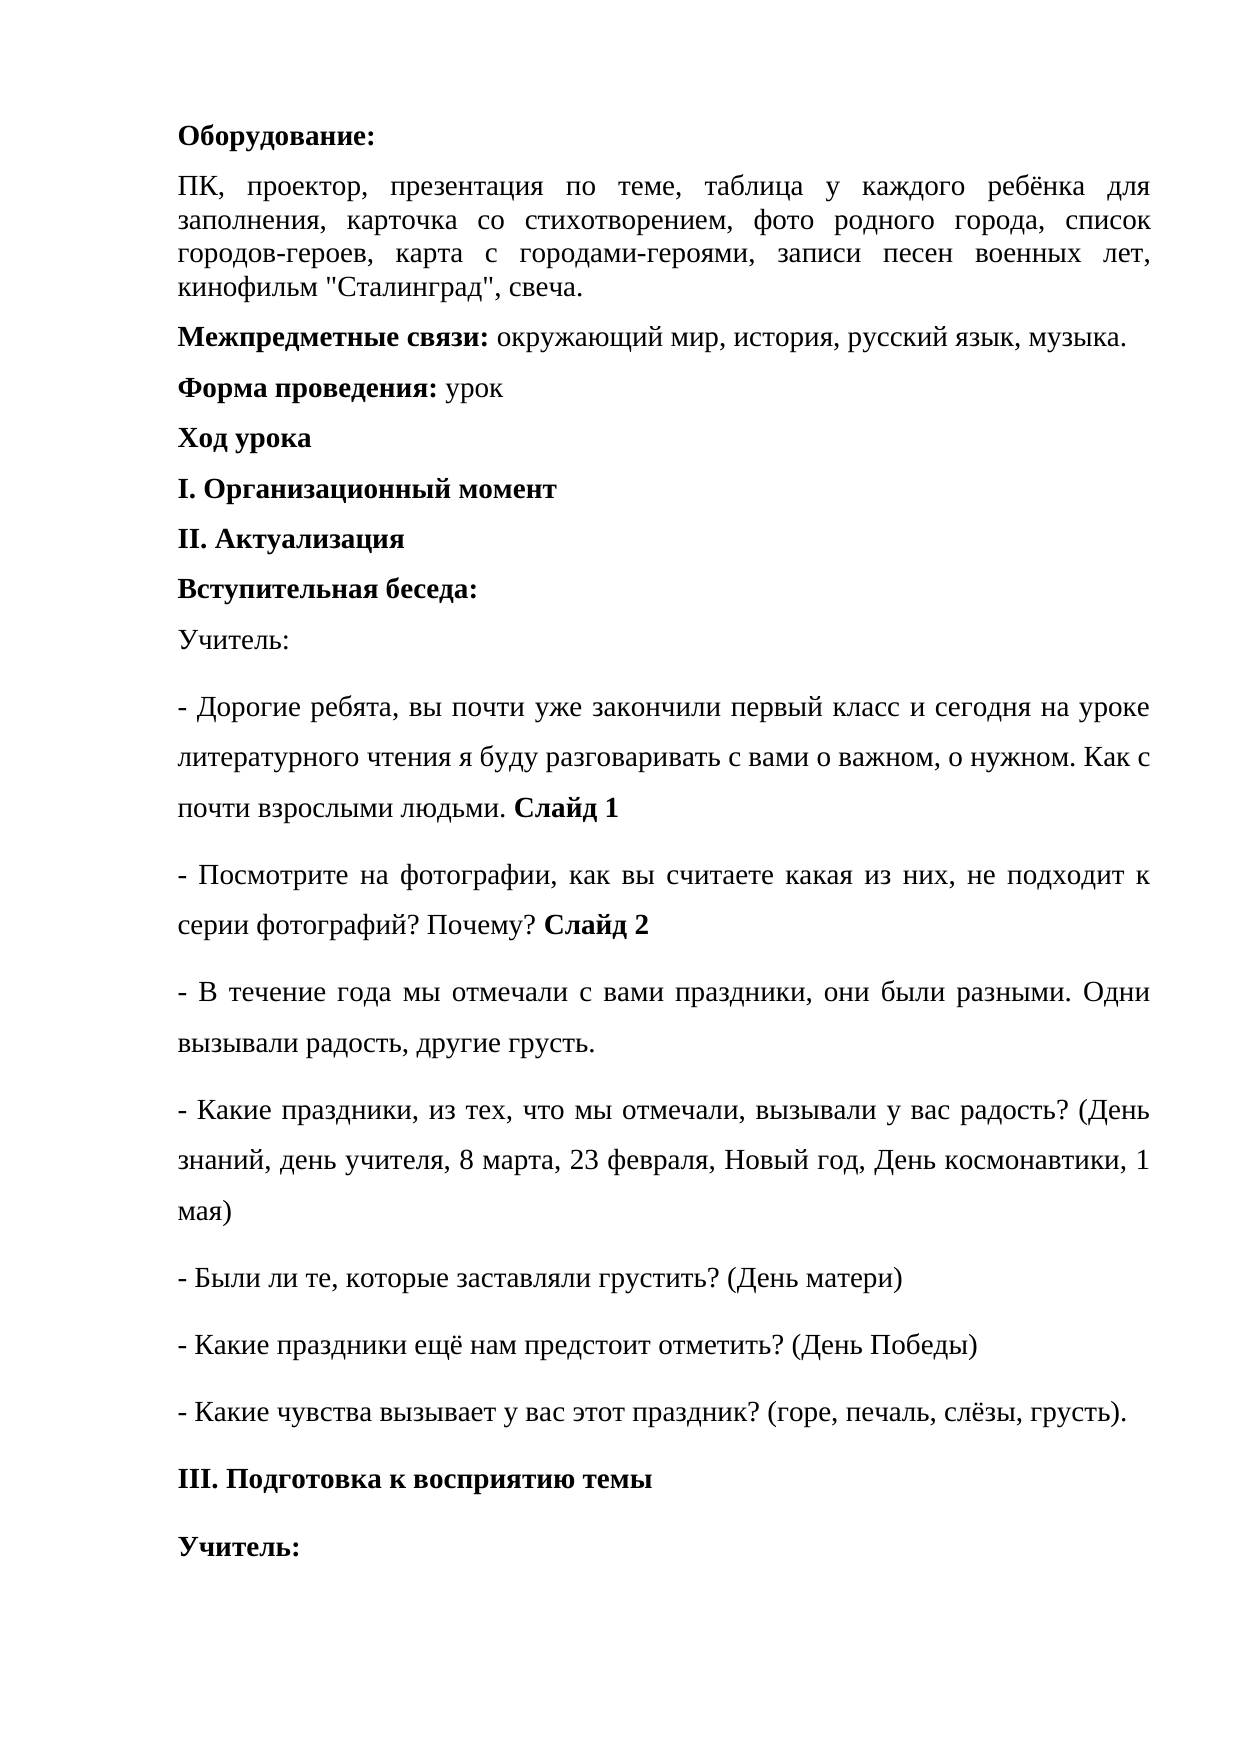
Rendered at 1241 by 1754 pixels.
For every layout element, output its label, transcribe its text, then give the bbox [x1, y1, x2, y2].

text Межпредметные связи: окружающий мир, история, русский язык, музыка. [177, 319, 1152, 353]
text Оборудование: [177, 118, 1152, 152]
text - Какие чувства вызывает у вас этот праздник? (горе, печаль, слёзы, грусть). [177, 1394, 1152, 1428]
text ПК, проектор, презентация по теме, таблица у каждого ребёнка для заполнения, карточка со стихотворением, фото родного города, список городов-героев, карта с городами-героями, записи песен военных лет, кинофильм "Сталинград", свеча. [177, 168, 1152, 303]
text - В течение года мы отмечали с вами праздники, они были разными. Одни вызывали радость, другие грусть. [177, 974, 1152, 1058]
text Ход урока [177, 420, 1152, 454]
text Учитель: [177, 622, 1152, 656]
text - Какие праздники, из тех, что мы отмечали, вызывали у вас радость? (День знаний, день учителя, 8 марта, 23 февраля, Новый год, День космонавтики, 1 мая) [177, 1092, 1152, 1226]
text II. Актуализация [177, 521, 1152, 555]
text Форма проведения: урок [177, 370, 1152, 403]
text Вступительная беседа: [177, 572, 1152, 605]
text III. Подготовка к восприятию темы [177, 1461, 1152, 1495]
text I. Организационный момент [177, 471, 1152, 504]
text Учитель: [177, 1529, 1152, 1562]
text - Были ли те, которые заставляли грустить? (День матери) [177, 1260, 1152, 1293]
text - Дорогие ребята, вы почти уже закончили первый класс и сегодня на уроке литературного чтения я буду разговаривать с вами о важном, о нужном. Как с почти взрослыми людьми. Слайд 1 [177, 689, 1152, 823]
text - Посмотрите на фотографии, как вы считаете какая из них, не подходит к серии фотографий? Почему? Слайд 2 [177, 857, 1152, 941]
text - Какие праздники ещё нам предстоит отметить? (День Победы) [177, 1327, 1152, 1361]
